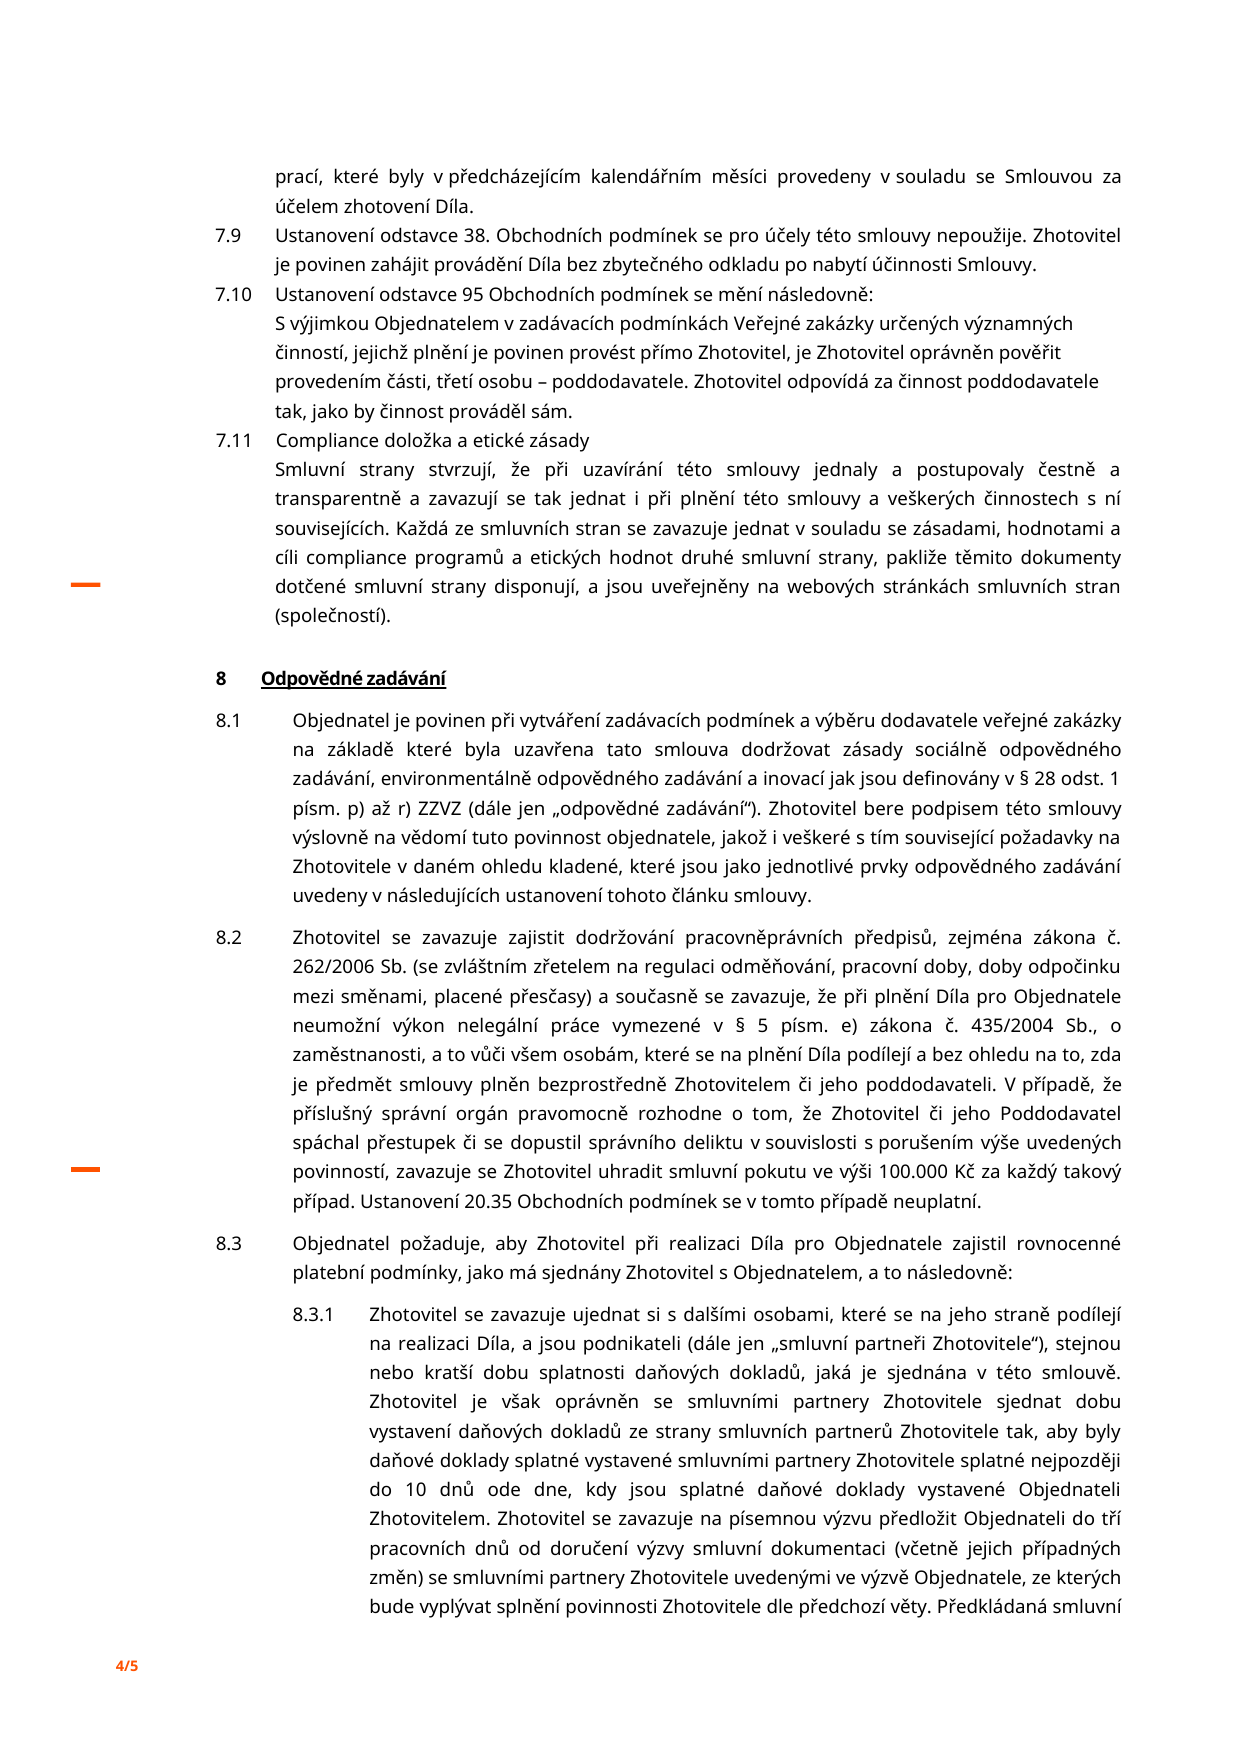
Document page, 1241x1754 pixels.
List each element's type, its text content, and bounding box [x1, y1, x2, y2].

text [292, 1301, 1122, 1619]
subtitle Ustanovení odstavce 38. Obchodních podmínek se pro účely této smlouvy nepoužije. Zhotovitel je povinen zahájit provádění Díla bez zbytečného odkladu po nabytí účinnosti Smlouvy. [215, 222, 1122, 277]
text Objednatel je povinen při vytváření zadávacích podmínek a výběru dodavatele veřejné zakázky na základě které byla uzavřena tato smlouva dodržovat zásady sociálně odpovědného zadávání, environmentálně odpovědného zadávání a inovací jak jsou definovány v § 28 odst. 1 písm. p) až r) ZZVZ (dále jen „odpovědné zadávání“). Zhotovitel bere podpisem této smlouvy výslovně na vědomí tuto povinnost objednatele, jakož i veškeré s tím související požadavky na Zhotovitele v daném ohledu kladené, které jsou jako jednotlivé prvky odpovědného zadávání uvedeny v následujících ustanovení tohoto článku smlouvy. [216, 707, 1122, 908]
text Zhotovitel se zavazuje zajistit dodržování pracovněprávních předpisů, zejména zákona č. 262/2006 Sb. (se zvláštním zřetelem na regulaci odměňování, pracovní doby, doby odpočinku mezi směnami, placené přesčasy) a současně se zavazuje, že při plnění Díla pro Objednatele neumožní výkon nelegální práce vymezené v § 5 písm. e) zákona č. 435/2004 Sb., o zaměstnanosti, a to vůči všem osobám, které se na plnění Díla podílejí a bez ohledu na to, zda je předmět smlouvy plněn bezprostředně Zhotovitelem či jeho poddodavateli. V případě, že příslušný správní orgán pravomocně rozhodne o tom, že Zhotovitel či jeho Poddodavatel spáchal přestupek či se dopustil správního deliktu v souvislosti s porušením výše uvedených povinností, zavazuje se Zhotovitel uhradit smluvní pokutu ve výši 100.000 Kč za každý takový případ. Ustanovení 20.35 Obchodních podmínek se v tomto případě neuplatní. [216, 924, 1122, 1213]
subtitle Ustanovení odstavce 95 Obchodních podmínek se mění následovně: [215, 281, 1122, 306]
list Compliance doložka a etické zásady [216, 427, 1122, 453]
text Smluvní strany stvrzují, že při uzavírání této smlouvy jednaly a postupovaly čestně a transparentně a zavazují se tak jednat i při plnění této smlouvy a veškerých činnostech s ní souvisejících. Každá ze smluvních stran se zavazuje jednat v souladu se zásadami, hodnotami a cíli compliance programů a etických hodnot druhé smluvní strany, pakliže těmito dokumenty dotčené smluvní strany disponují, a jsou uveřejněny na webových stránkách smluvních stran (společností). [275, 456, 1122, 628]
text Objednatel požaduje, aby Zhotovitel při realizaci Díla pro Objednatele zajistil rovnocenné platební podmínky, jako má sjednány Zhotovitel s Objednatelem, a to následovně: [216, 1230, 1122, 1284]
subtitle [215, 164, 1122, 218]
text S výjimkou Objednatelem v zadávacích podmínkách Veřejné zakázky určených významných činností, jejichž plnění je povinen provést přímo Zhotovitel, je Zhotovitel oprávněn pověřit provedením části, třetí osobu – poddodavatele. Zhotovitel odpovídá za činnost poddodavatele tak, jako by činnost prováděl sám. [275, 310, 1122, 423]
subtitle Odpovědné zadávání [216, 665, 1122, 691]
